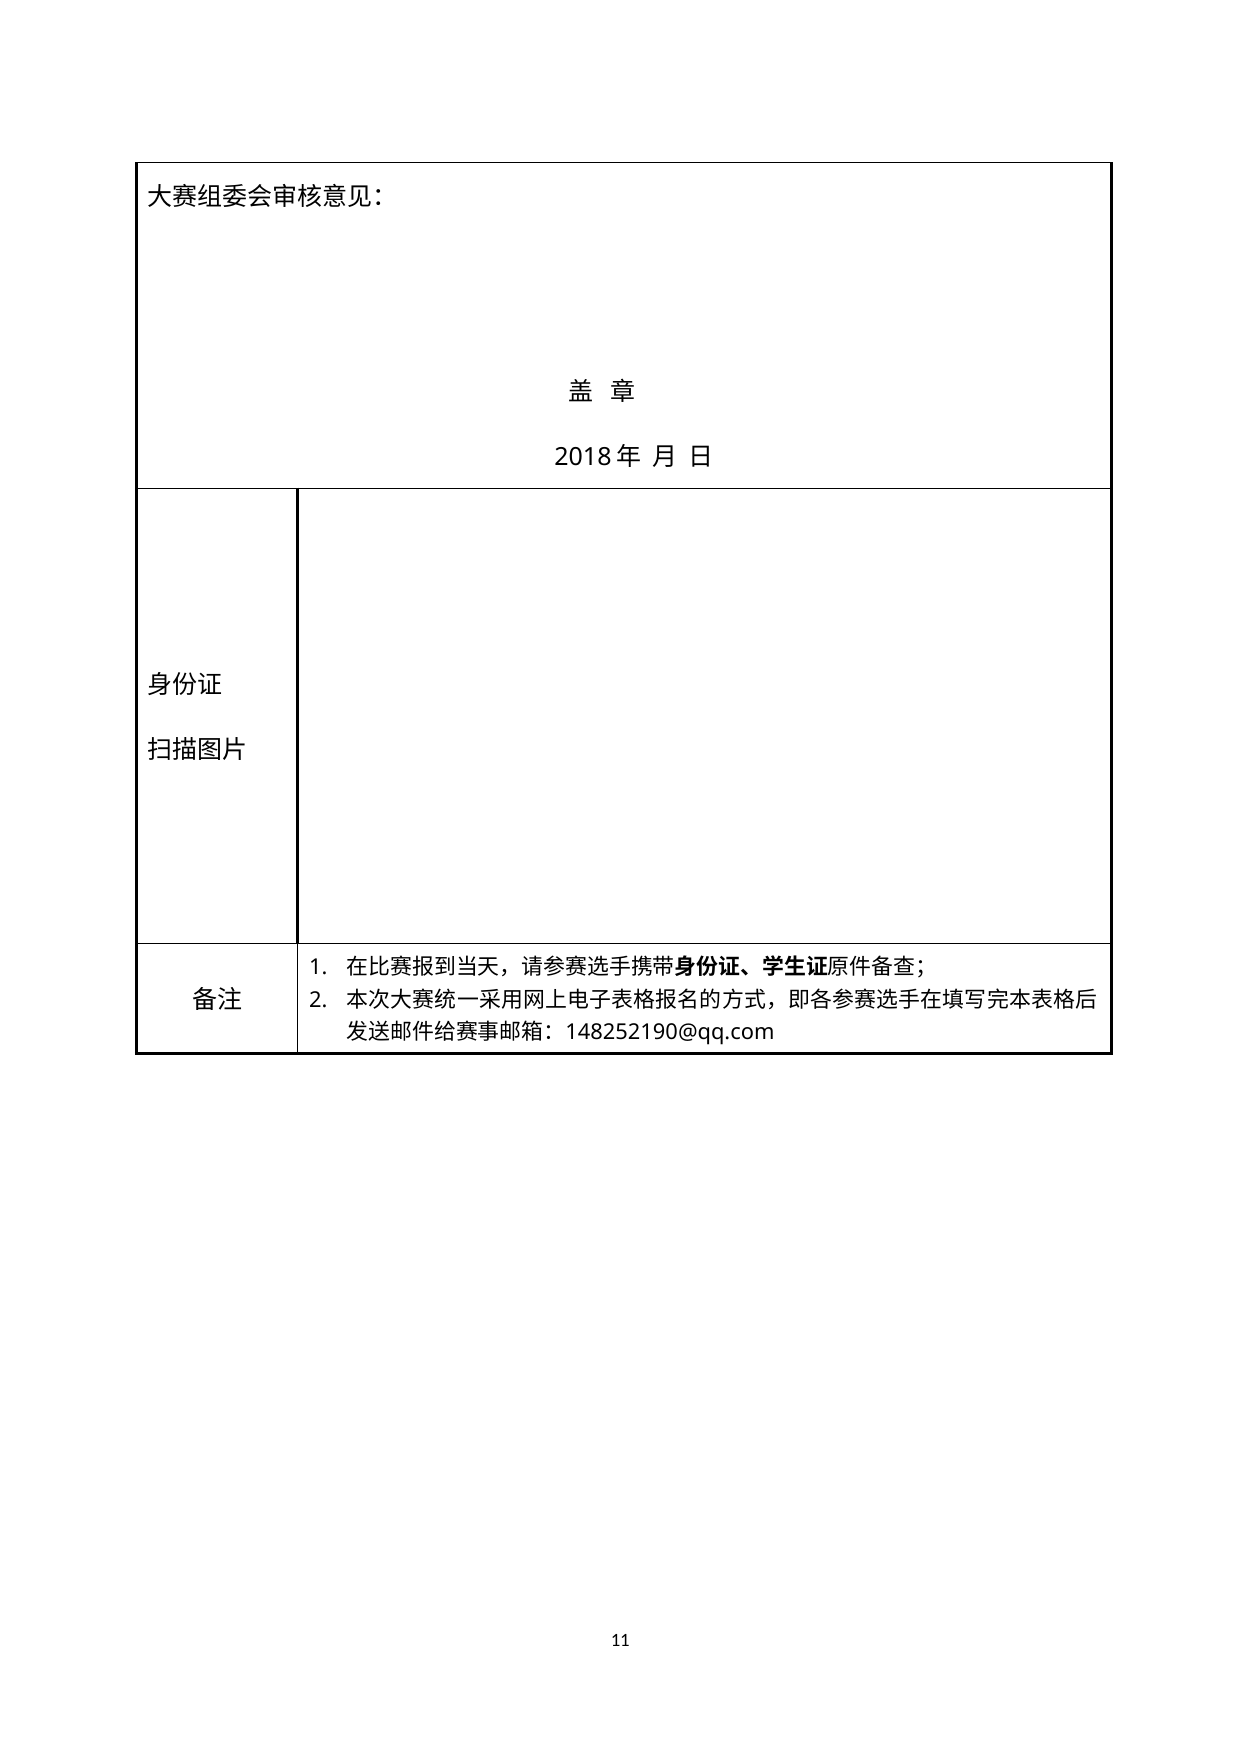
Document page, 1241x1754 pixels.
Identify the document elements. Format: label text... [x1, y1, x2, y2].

table_cell 备注 [138, 944, 297, 1052]
table_cell 大赛组委会审核意见： 盖 章 2018年 月 日 [138, 163, 1110, 487]
table_cell [299, 489, 1110, 943]
table_cell 在比赛报到当天，请参赛选手携带身份证、学生证原件备查； 本次大赛统一采用网上电子表格报名的方式，即各参赛选手在填写完本表格后发送邮件给赛事邮箱：148252190@qq.com [298, 944, 1110, 1052]
table_cell 身份证 扫描图片 [138, 489, 296, 943]
